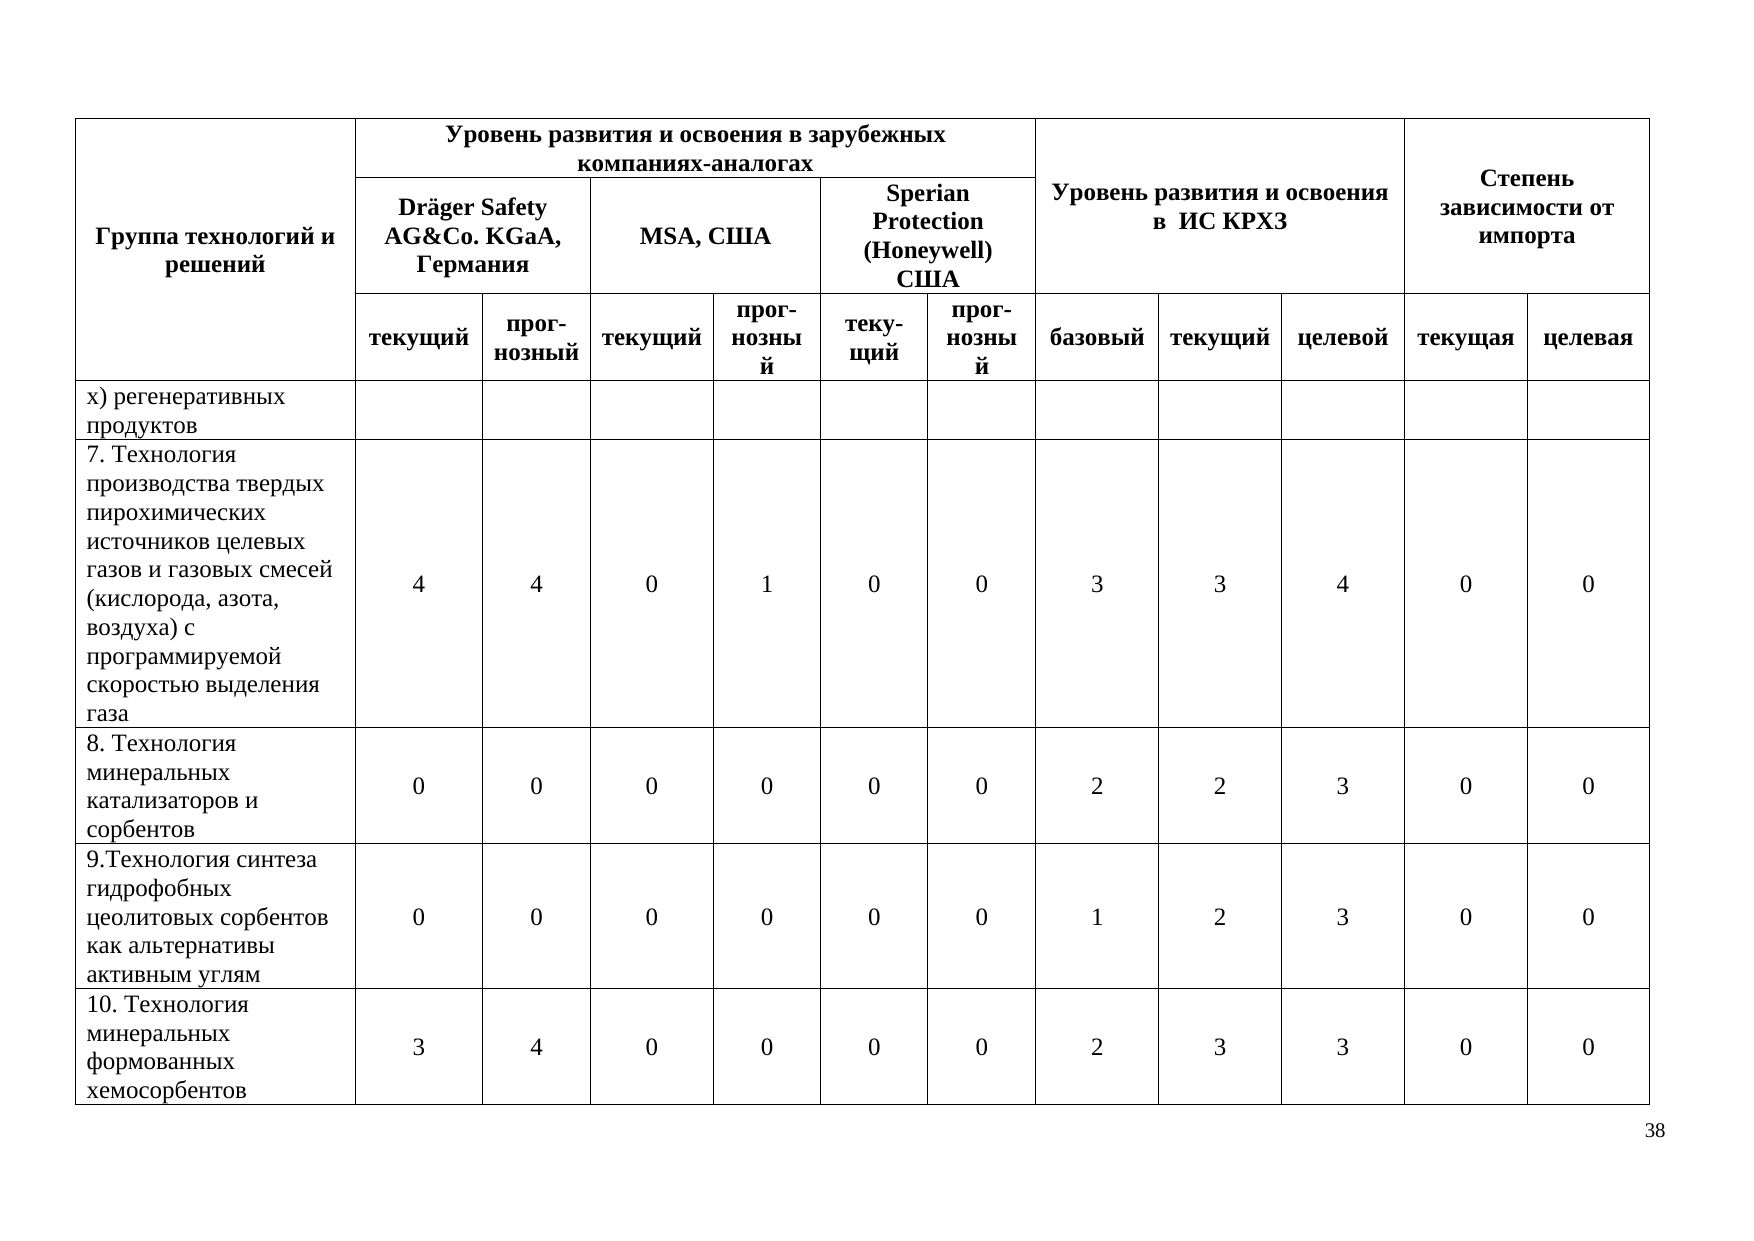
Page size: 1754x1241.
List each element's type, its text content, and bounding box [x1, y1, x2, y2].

table_cell 0 [591, 989, 713, 1104]
table_cell 2 [1036, 989, 1158, 1104]
table_cell 3 [356, 989, 482, 1104]
table_cell 2 [1159, 844, 1281, 988]
table_cell 0 [483, 728, 590, 843]
table_cell 0 [928, 728, 1035, 843]
table_cell текущая [1405, 294, 1527, 380]
table_cell текущий [356, 294, 482, 380]
table_header Группа технологий и решений [76, 119, 355, 380]
table_cell 3 [1036, 440, 1158, 727]
table_cell 0 [1405, 844, 1527, 988]
table_cell базовый [1036, 294, 1158, 380]
table_cell 0 [1405, 989, 1527, 1104]
table_cell 2 [1036, 728, 1158, 843]
table_cell 0 [591, 844, 713, 988]
table_cell 3 [1282, 728, 1404, 843]
table_cell 0 [821, 728, 927, 843]
table_cell 0 [1528, 989, 1649, 1104]
table_cell 4 [483, 440, 590, 727]
table_cell 3 [1282, 381, 1404, 438]
table_cell MSA, США [591, 178, 820, 293]
table_cell прог-нозный [714, 294, 820, 380]
table_cell 0 [483, 381, 590, 438]
table_cell 0 [1405, 440, 1527, 727]
table_cell 0 [1528, 844, 1649, 988]
table_cell 0 [714, 844, 820, 988]
table_cell целевая [1528, 294, 1649, 380]
table_cell 2 [1159, 728, 1281, 843]
table_cell 6. Технология производства термостойких и химически инертных материалов подложки для синтеза структурированных (в том числе наноструктурированных) регенеративных продуктов [76, 381, 355, 438]
table_cell 2 [1159, 381, 1281, 438]
table_cell 0 [1528, 381, 1649, 438]
table_cell 9.Технология синтеза гидрофобных цеолитовых сорбентов как альтернативы активным углям [76, 844, 355, 988]
table_cell 1 [714, 440, 820, 727]
table_cell 0 [356, 381, 482, 438]
table_cell 0 [928, 989, 1035, 1104]
table_cell 0 [714, 728, 820, 843]
table_cell Sperian Protection (Honeywell) США [821, 178, 1035, 293]
table_cell 1 [1036, 844, 1158, 988]
table_cell 0 [1528, 440, 1649, 727]
table_cell 0 [1405, 728, 1527, 843]
table_cell 3 [1159, 440, 1281, 727]
table_cell 0 [591, 440, 713, 727]
table_cell 4 [483, 989, 590, 1104]
table_cell 0 [821, 844, 927, 988]
table_cell 0 [1405, 381, 1527, 438]
table_cell 0 [591, 728, 713, 843]
table_cell текущий [591, 294, 713, 380]
table_cell Dräger Safety AG&Co. KGaA, Германия [356, 178, 590, 293]
table_cell 1 [1036, 381, 1158, 438]
table_header Уровень развития и освоения в зарубежных компаниях-аналогах [356, 119, 1035, 177]
table_cell текущий [1159, 294, 1281, 380]
table_cell 0 [714, 381, 820, 438]
table_cell 0 [591, 381, 713, 438]
table_header Уровень развития и освоения в ИС КРХЗ [1036, 119, 1404, 293]
table_cell 4 [356, 440, 482, 727]
table_cell 4 [1282, 440, 1404, 727]
table_cell 0 [928, 440, 1035, 727]
table_cell 7. Технология производства твердых пирохимических источников целевых газов и газовых смесей (кислорода, азота, воздуха) с программируемой скоростью выделения газа [76, 440, 355, 727]
table_cell 0 [1528, 728, 1649, 843]
table_cell 0 [714, 989, 820, 1104]
table_cell 3 [1282, 844, 1404, 988]
table_cell 0 [821, 989, 927, 1104]
table_cell 0 [821, 440, 927, 727]
table_header Степень зависимости от импорта [1405, 119, 1649, 293]
table_cell 0 [483, 844, 590, 988]
table_cell 3 [1282, 989, 1404, 1104]
table_cell 0 [821, 381, 927, 438]
table_cell 0 [928, 381, 1035, 438]
table_cell 0 [356, 728, 482, 843]
table_cell 0 [928, 844, 1035, 988]
table_cell 8. Технология минеральных катализаторов и сорбентов [76, 728, 355, 843]
table_cell 0 [356, 844, 482, 988]
table_cell теку- щий [821, 294, 927, 380]
table_cell 3 [1159, 989, 1281, 1104]
table_cell 10. Технология минеральных формованных хемосорбентов [76, 989, 355, 1104]
table_cell прог-нозный [928, 294, 1035, 380]
table_cell прог-нозный [483, 294, 590, 380]
table_cell целевой [1282, 294, 1404, 380]
